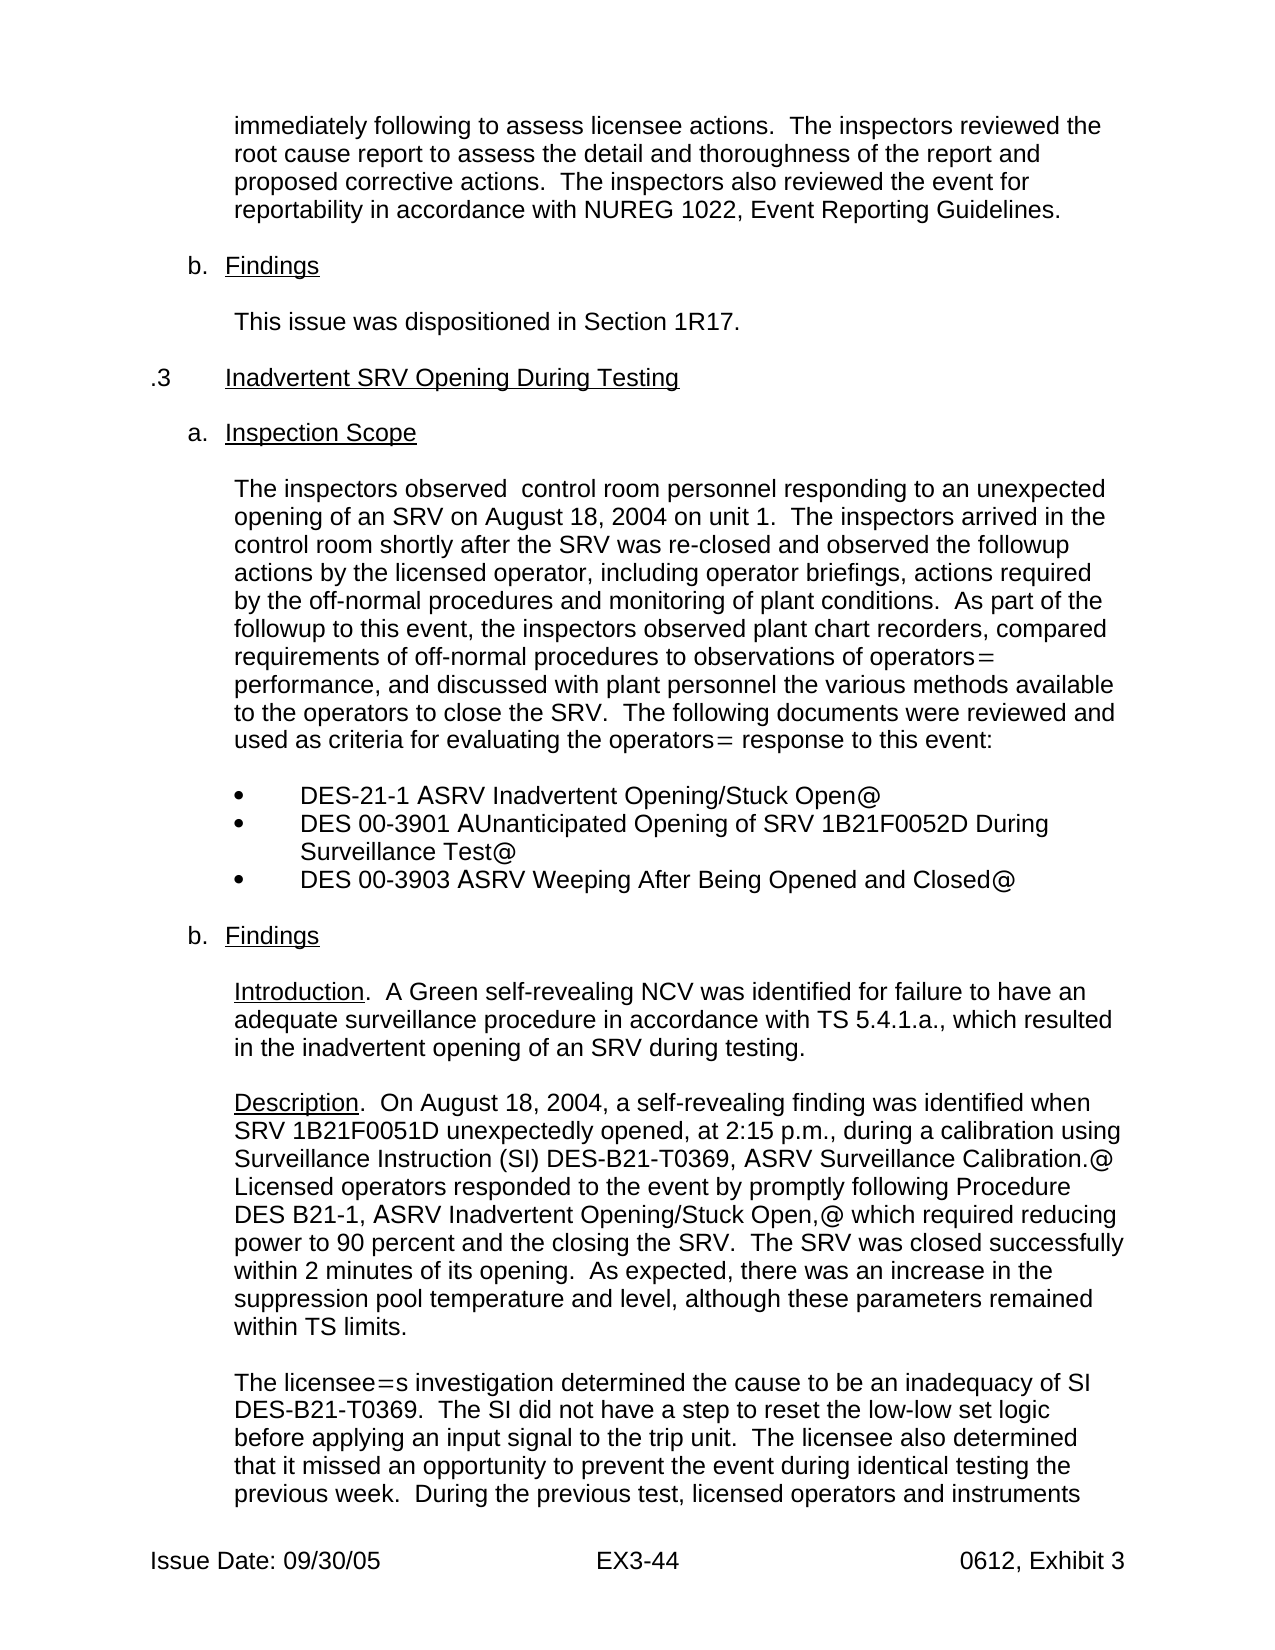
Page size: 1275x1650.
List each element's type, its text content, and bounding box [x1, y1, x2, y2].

text Description. On August 18, 2004, a self-revealing finding was identified when SRV 1B21F0051D unexpectedly opened, at 2:15 p.m., during a calibration using Surveillance Instruction (SI) DES-B21-T0369, SRV Surveillance Calibration. Licensed operators responded to the event by promptly following Procedure DES B21-1, SRV Inadvertent Opening/Stuck Open, which required reducing power to 90 percent and the closing the SRV. The SRV was closed successfully within 2 minutes of its opening. As expected, there was an increase in the suppression pool temperature and level, although these parameters remained within TS limits. [234, 1089, 1125, 1341]
list DES 00-3903 SRV Weeping After Being Opened and Closed [234, 866, 1125, 894]
text .3 Inadvertent SRV Opening During Testing [150, 364, 1125, 392]
list DES-21-1 SRV Inadvertent Opening/Stuck Open [234, 782, 1125, 810]
text The inspectors observed control room personnel responding to an unexpected opening of an SRV on August 18, 2004 on unit 1. The inspectors arrived in the control room shortly after the SRV was re-closed and observed the followup actions by the licensed operator, including operator briefings, actions required by the off-normal procedures and monitoring of plant conditions. As part of the followup to this event, the inspectors observed plant chart recorders, compared requirements of off-normal procedures to observations of operators performance, and discussed with plant personnel the various methods available to the operators to close the SRV. The following documents were reviewed and used as criteria for evaluating the operators response to this event: [234, 475, 1125, 754]
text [234, 1369, 1125, 1508]
text b. Findings [187, 922, 1125, 950]
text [234, 112, 1125, 224]
text a. Inspection Scope [187, 419, 1125, 447]
text Introduction. A Green self-revealing NCV was identified for failure to have an adequate surveillance procedure in accordance with TS 5.4.1.a., which resulted in the inadvertent opening of an SRV during testing. [234, 978, 1125, 1062]
text b. Findings [187, 252, 1125, 280]
text This issue was dispositioned in Section 1R17. [225, 308, 1125, 336]
list DES 00-3901 Unanticipated Opening of SRV 1B21F0052D During Surveillance Test [234, 810, 1125, 866]
